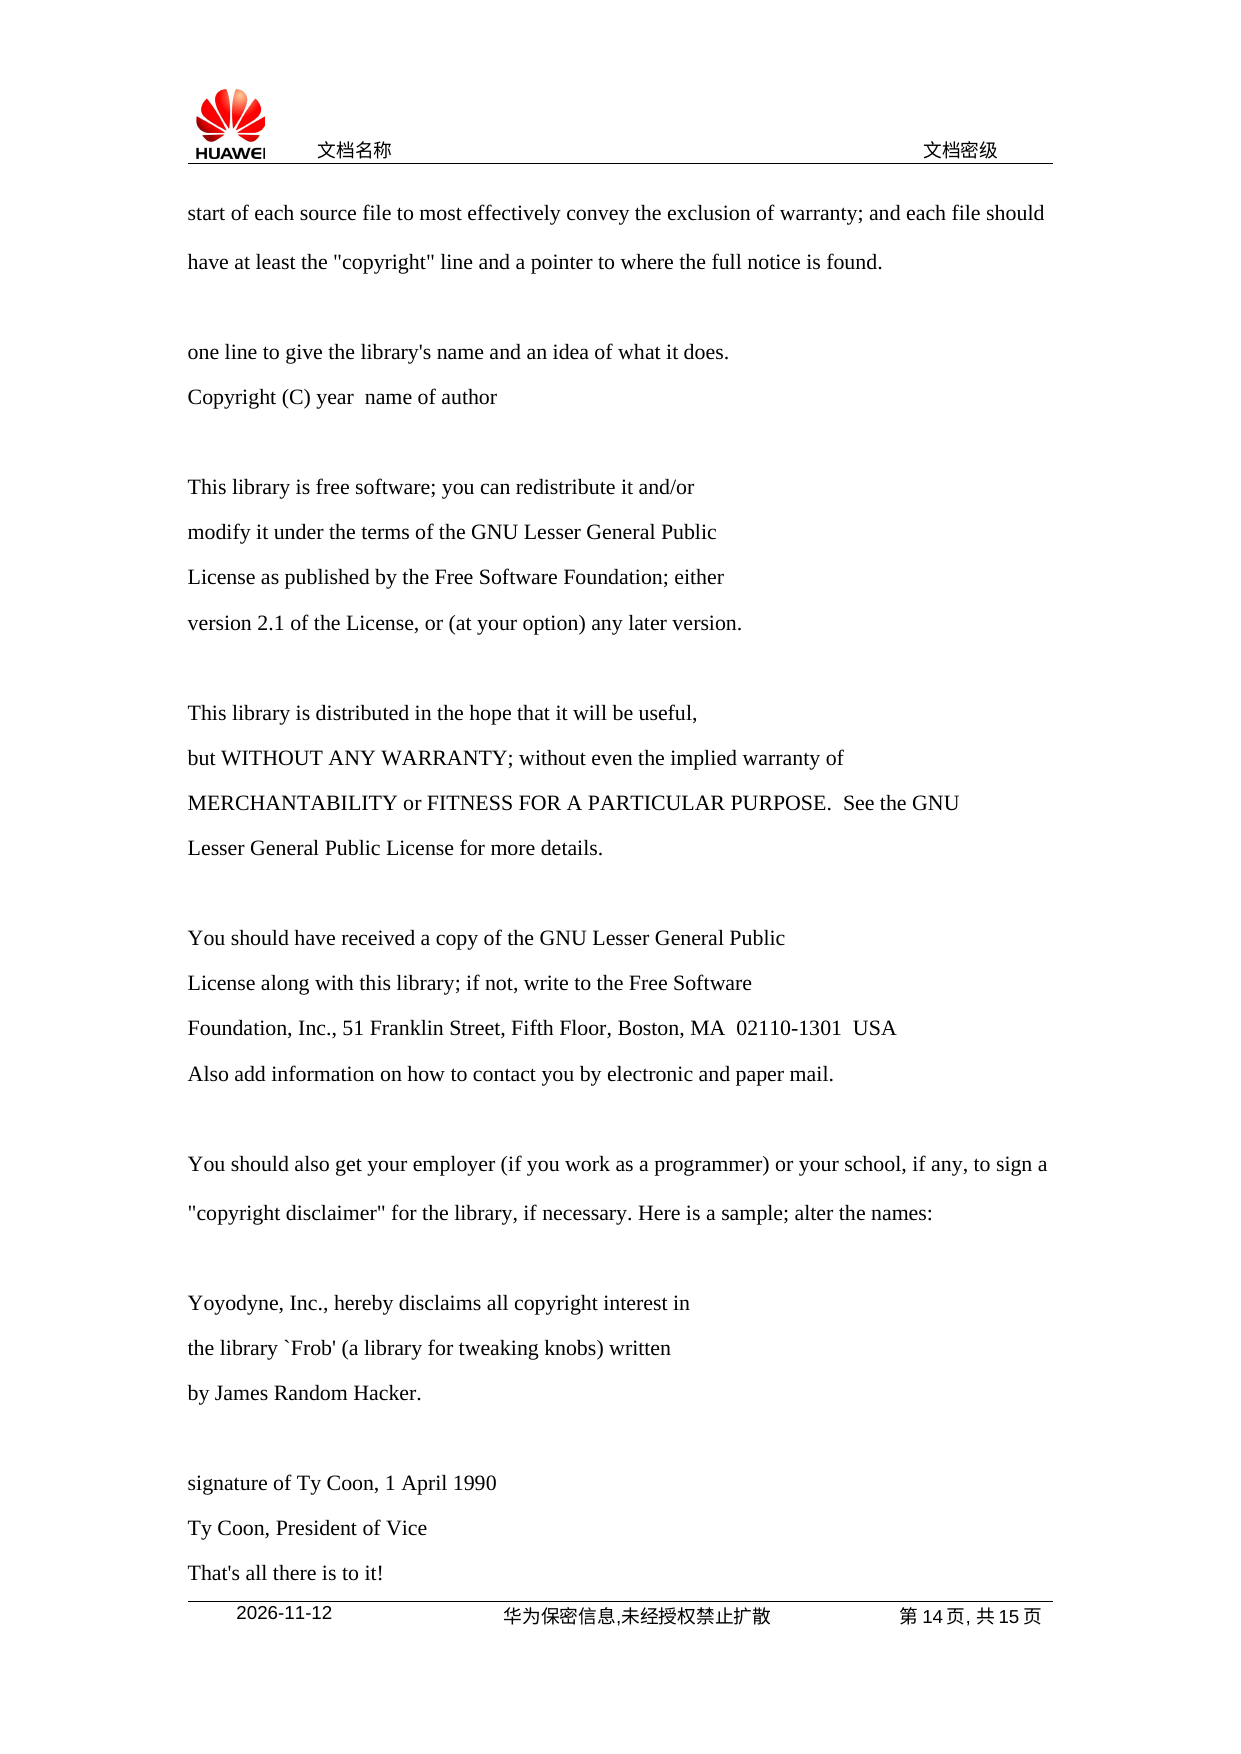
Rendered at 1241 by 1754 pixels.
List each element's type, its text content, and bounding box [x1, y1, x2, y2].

text Yoyodyne, Inc., hereby disclaims all copyright interest in [187, 1286, 1053, 1318]
text License along with this library; if not, write to the Free Software [187, 967, 1053, 999]
text License as published by the Free Software Foundation; either [187, 561, 1053, 593]
text Copyright (C) year name of author [187, 380, 1053, 413]
text but WITHOUT ANY WARRANTY; without even the implied warranty of [187, 741, 1053, 774]
text modify it under the terms of the GNU Lesser General Public [187, 516, 1053, 548]
text by James Random Hacker. [187, 1376, 1053, 1409]
text signature of Ty Coon, 1 April 1990 [187, 1466, 1053, 1499]
text one line to give the library's name and an idea of what it does. [187, 335, 1053, 368]
text MERCHANTABILITY or FITNESS FOR A PARTICULAR PURPOSE. See the GNU [187, 786, 1053, 819]
text Also add information on how to contact you by electronic and paper mail. [187, 1057, 1053, 1089]
text Ty Coon, President of Vice [187, 1512, 1053, 1544]
text Foundation, Inc., 51 Franklin Street, Fifth Floor, Boston, MA 02110-1301 USA [187, 1012, 1053, 1044]
text You should also get your employer (if you work as a programmer) or your school, if any, to sign a "copyright disclaimer" for the library, if necessary. Here is a sample; alter the names: [187, 1147, 1053, 1228]
text This library is distributed in the hope that it will be useful, [187, 696, 1053, 728]
text That's all there is to it! [187, 1557, 1053, 1589]
text the library `Frob' (a library for tweaking knobs) written [187, 1331, 1053, 1364]
text version 2.1 of the License, or (at your option) any later version. [187, 606, 1053, 638]
text This library is free software; you can redistribute it and/or [187, 471, 1053, 503]
text You should have received a copy of the GNU Lesser General Public [187, 922, 1053, 954]
picture [196, 89, 265, 159]
text Lesser General Public License for more details. [187, 831, 1053, 864]
